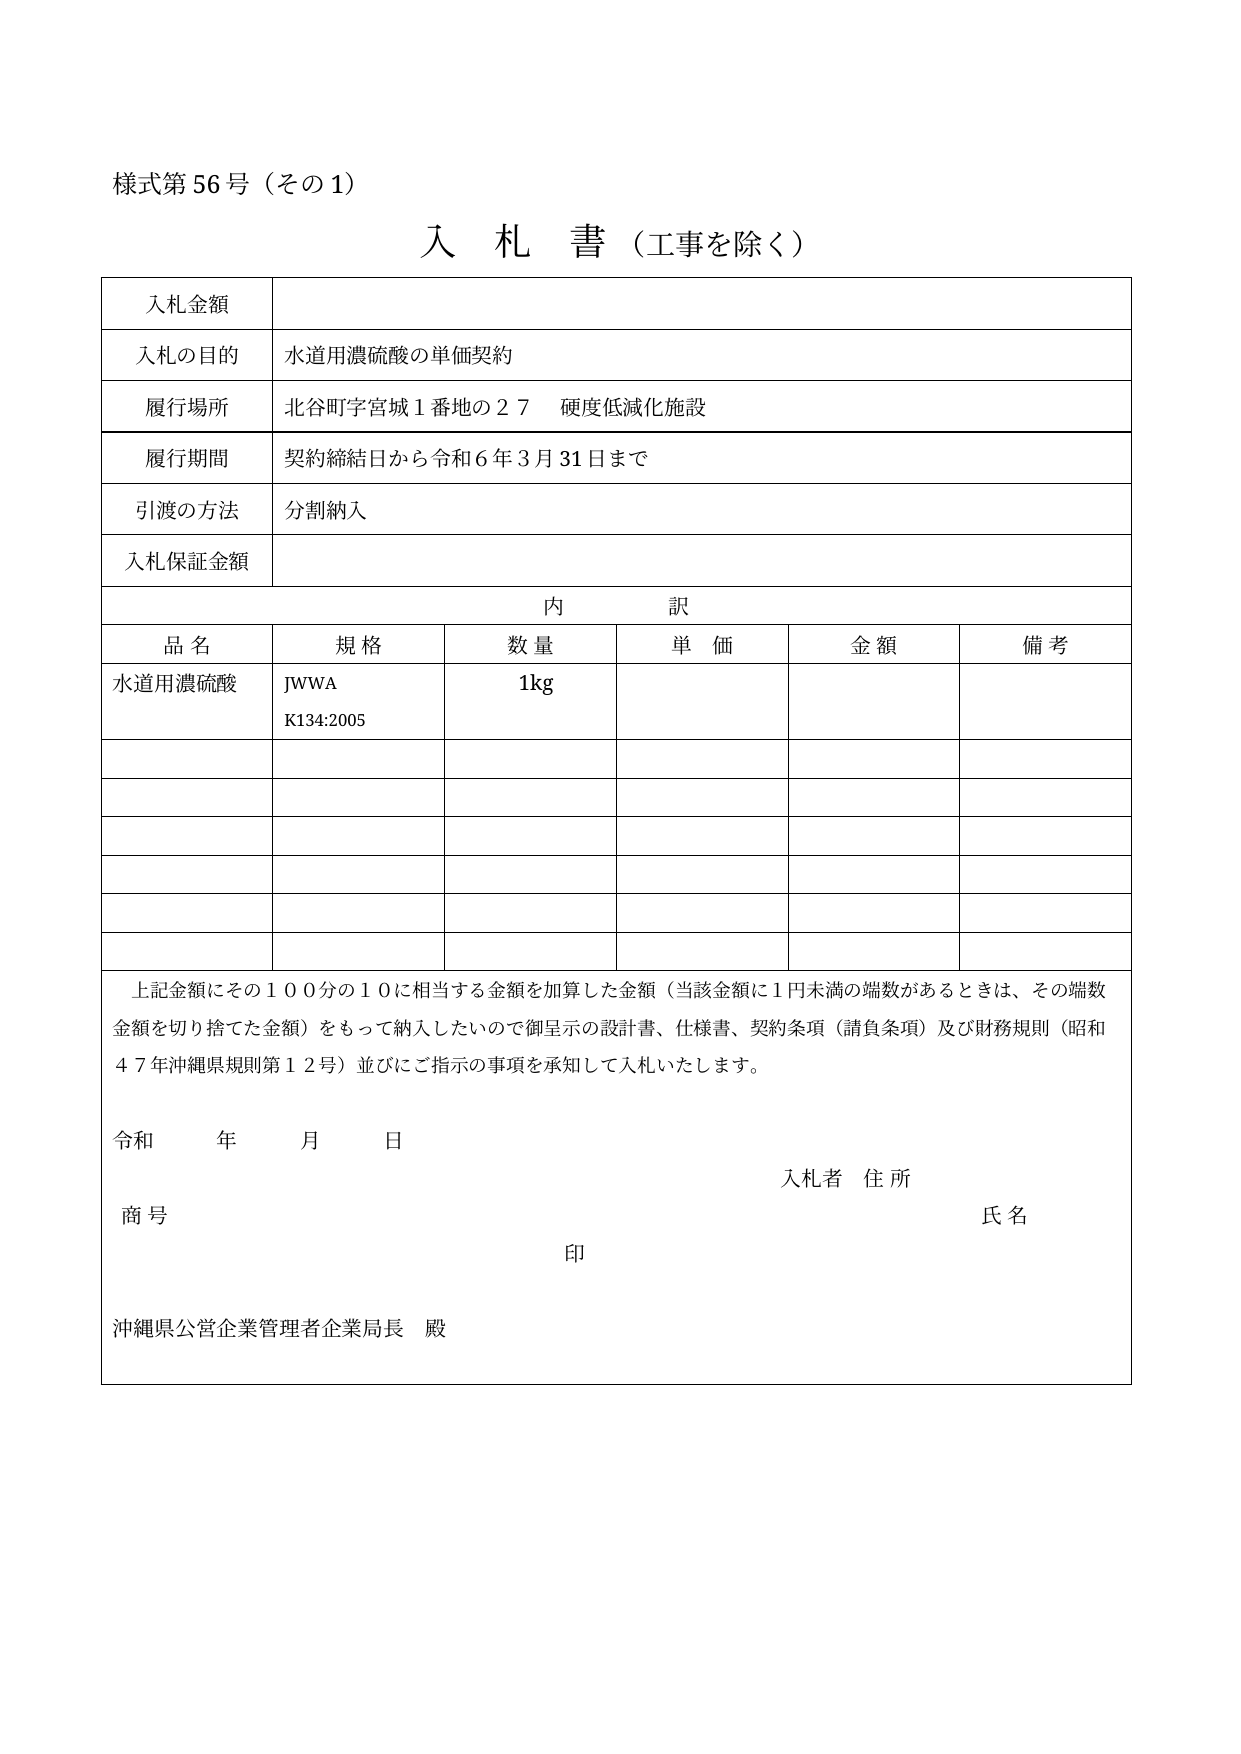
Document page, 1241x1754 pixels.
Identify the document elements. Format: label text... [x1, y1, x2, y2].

text 入 札 書 （工事を除く） [112, 202, 1128, 277]
table_cell [102, 856, 272, 893]
table_cell 契約締結日から令和６年３月31日まで [273, 433, 1131, 483]
table_cell [960, 779, 1131, 816]
table_cell 金 額 [789, 625, 959, 663]
table_cell [789, 740, 959, 777]
table_cell JWWA K134:2005 [273, 664, 444, 739]
table_cell [273, 740, 444, 777]
table_cell 上記金額にその１００分の１０に相当する金額を加算した金額（当該金額に１円未満の端数があるときは、その端数金額を切り捨てた金額）をもって納入したいので御呈示の設計書、仕様書、契約条項（請負条項）及び財務規則（昭和４７年沖縄県規則第１２号）並びにご指示の事項を承知して入札いたします。 令和 年 月 日 入札者 住 所 商 号 氏 名 印 沖縄県公営企業管理者企業局長 殿 [102, 971, 1131, 1384]
table_cell [102, 933, 272, 970]
table_cell 規 格 [273, 625, 444, 663]
table_cell 入札保証金額 [102, 535, 272, 586]
table_cell 単 価 [617, 625, 788, 663]
table_cell [789, 817, 959, 854]
table_cell [273, 535, 1131, 586]
table_header [273, 278, 1131, 328]
table_cell 1kg [445, 664, 616, 739]
table_cell [445, 933, 616, 970]
table_header 入札金額 [102, 278, 272, 328]
table_cell [273, 894, 444, 932]
table_cell 品 名 [102, 625, 272, 663]
table_cell 北谷町字宮城１番地の２７ 硬度低減化施設 [273, 381, 1131, 431]
table_cell [445, 817, 616, 854]
table_cell [617, 664, 788, 739]
table_cell [273, 779, 444, 816]
table_cell [102, 894, 272, 932]
table_cell [789, 856, 959, 893]
table_cell [273, 817, 444, 854]
table_cell [102, 817, 272, 854]
table_cell [960, 856, 1131, 893]
table_cell [445, 740, 616, 777]
table_cell [789, 894, 959, 932]
table_cell [789, 664, 959, 739]
table_cell [789, 933, 959, 970]
table_cell [960, 664, 1131, 739]
table_cell 引渡の方法 [102, 484, 272, 534]
table_cell 水道用濃硫酸 [102, 664, 272, 739]
table_cell 履行期間 [102, 433, 272, 483]
table_cell [789, 779, 959, 816]
table_cell [617, 740, 788, 777]
table_cell [617, 856, 788, 893]
table_cell [445, 779, 616, 816]
table_cell [617, 817, 788, 854]
text 様式第56号（その1） [112, 164, 1128, 202]
table_cell [617, 779, 788, 816]
table_cell [960, 894, 1131, 932]
table_cell [960, 933, 1131, 970]
table_cell [617, 933, 788, 970]
table_cell [960, 817, 1131, 854]
table_cell [102, 740, 272, 777]
table_cell 分割納入 [273, 484, 1131, 534]
table_cell 内 訳 [102, 587, 1131, 624]
table_cell [960, 740, 1131, 777]
table_cell [102, 779, 272, 816]
table_cell 履行場所 [102, 381, 272, 431]
table_cell 入札の目的 [102, 330, 272, 380]
table_cell 水道用濃硫酸の単価契約 [273, 330, 1131, 380]
table_cell [445, 856, 616, 893]
table_cell 数 量 [445, 625, 616, 663]
table_cell [273, 856, 444, 893]
table_cell [617, 894, 788, 932]
table_cell [273, 933, 444, 970]
table_cell [445, 894, 616, 932]
table_cell 備 考 [960, 625, 1131, 663]
